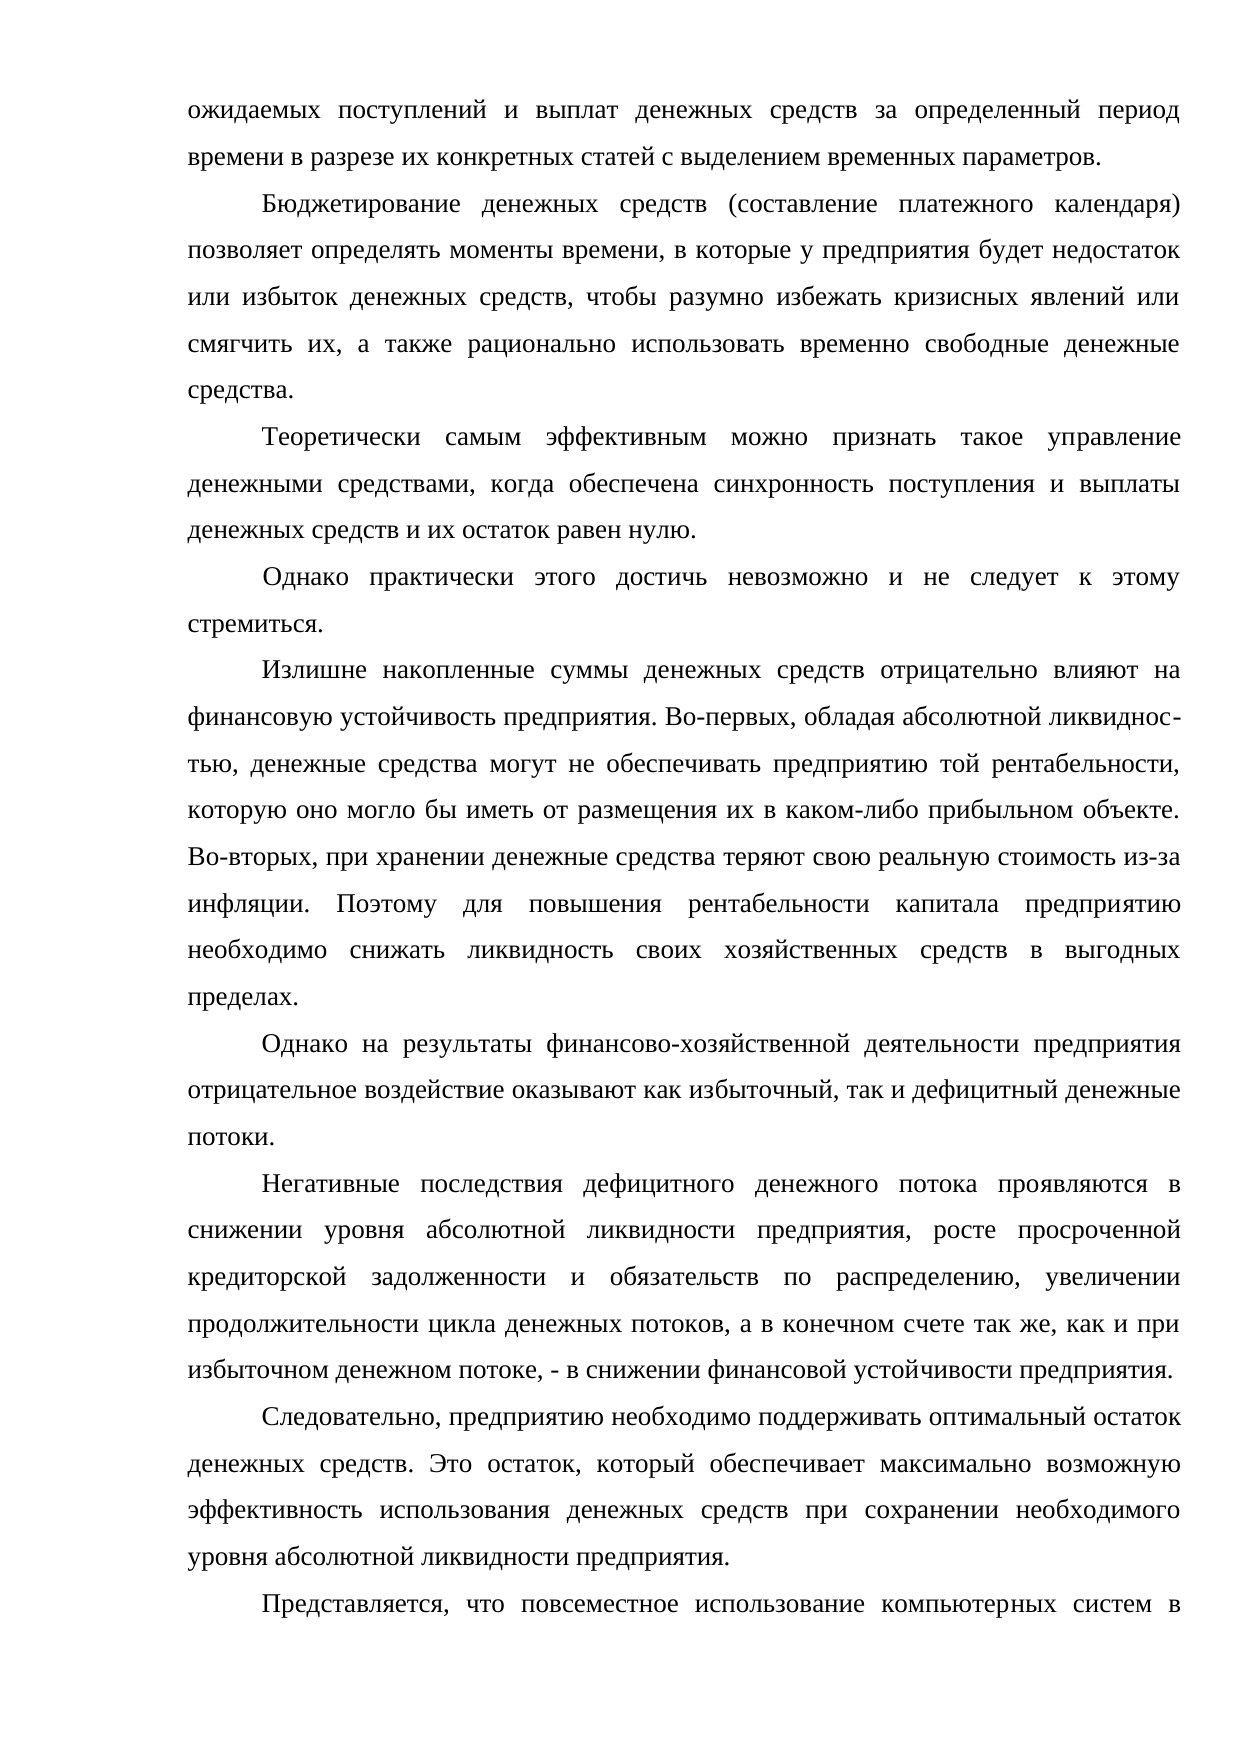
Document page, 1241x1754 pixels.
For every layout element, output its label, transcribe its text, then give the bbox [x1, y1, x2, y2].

text Однако практически этого достичь невозможно и не следует к этому стремиться. [187, 560, 1181, 638]
text Однако на результаты финансово-хозяйственной деятельности предприятия отрицательное воздействие оказывают как избыточный, так и дефицитный денежные потоки. [187, 1027, 1181, 1151]
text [187, 1587, 1181, 1618]
text Негативные последствия дефицитного денежного потока проявляются в снижении уровня абсолютной ликвидности предприятия, росте просроченной кредиторской задолженности и обязательств по распределению, увеличении продолжительности цикла денежных потоков, а в конечном счете так же, как и при избыточном денежном потоке, - в снижении финансовой устойчивости предприятия. [187, 1167, 1181, 1385]
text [187, 94, 1181, 171]
text Излишне накопленные суммы денежных средств отрицательно влияют на финансовую устойчивость предприятия. Во-первых, обладая абсолютной ликвидностью, денежные средства могут не обеспечивать предприятию той рентабельности, которую оно могло бы иметь от размещения их в каком-либо прибыльном объекте. Во-вторых, при хранении денежные средства теряют свою реальную стоимость из-за инфляции. Поэтому для повышения рентабельности капитала предприятию необходимо снижать ликвидность своих хозяйственных средств в выгодных пределах. [187, 654, 1181, 1011]
text Бюджетирование денежных средств (составление платежного календаря) позволяет определять моменты времени, в которые у предприятия будет недостаток или избыток денежных средств, чтобы разумно избежать кризисных явлений или смягчить их, а также рационально использовать временно свободные денежные средства. [187, 187, 1181, 405]
text Теоретически самым эффективным можно признать такое управление денежными средствами, когда обеспечена синхронность поступления и выплаты денежных средств и их остаток равен нулю. [187, 420, 1181, 545]
text Следовательно, предприятию необходимо поддерживать оптимальный остаток денежных средств. Это остаток, который обеспечивает максимально возможную эффективность использования денежных средств при сохранении необходимого уровня абсолютной ликвидности предприятия. [187, 1400, 1181, 1571]
